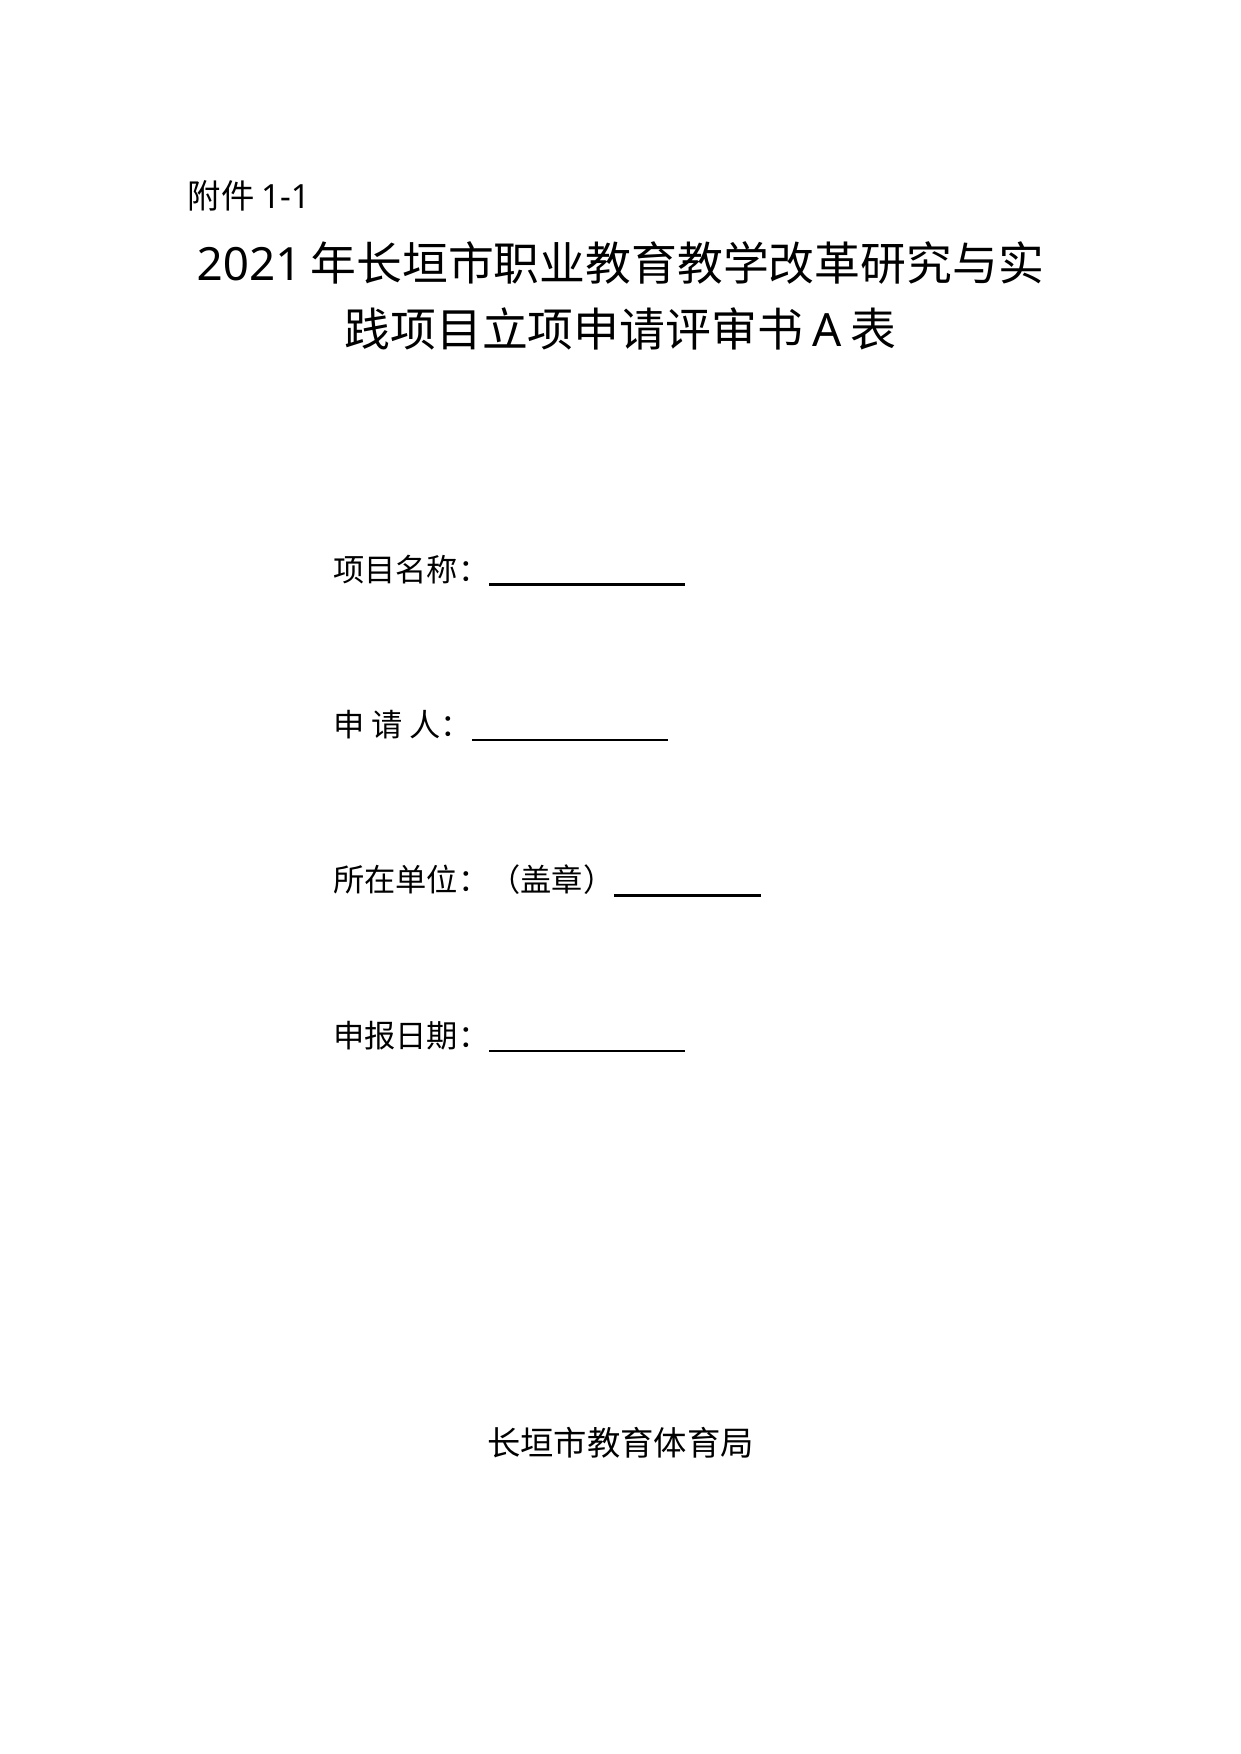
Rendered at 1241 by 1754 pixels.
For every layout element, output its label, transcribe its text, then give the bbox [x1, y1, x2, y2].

text 长垣市教育体育局 [187, 1408, 1053, 1473]
text 所在单位：（盖章） [187, 846, 1053, 911]
text 申报日期： [187, 1001, 1053, 1066]
text 2021年长垣市职业教育教学改革研究与实践项目立项申请评审书A表 [187, 227, 1053, 360]
text 申 请 人： [187, 690, 1053, 755]
text 附件1-1 [187, 162, 1053, 227]
text 项目名称： [187, 535, 1053, 600]
